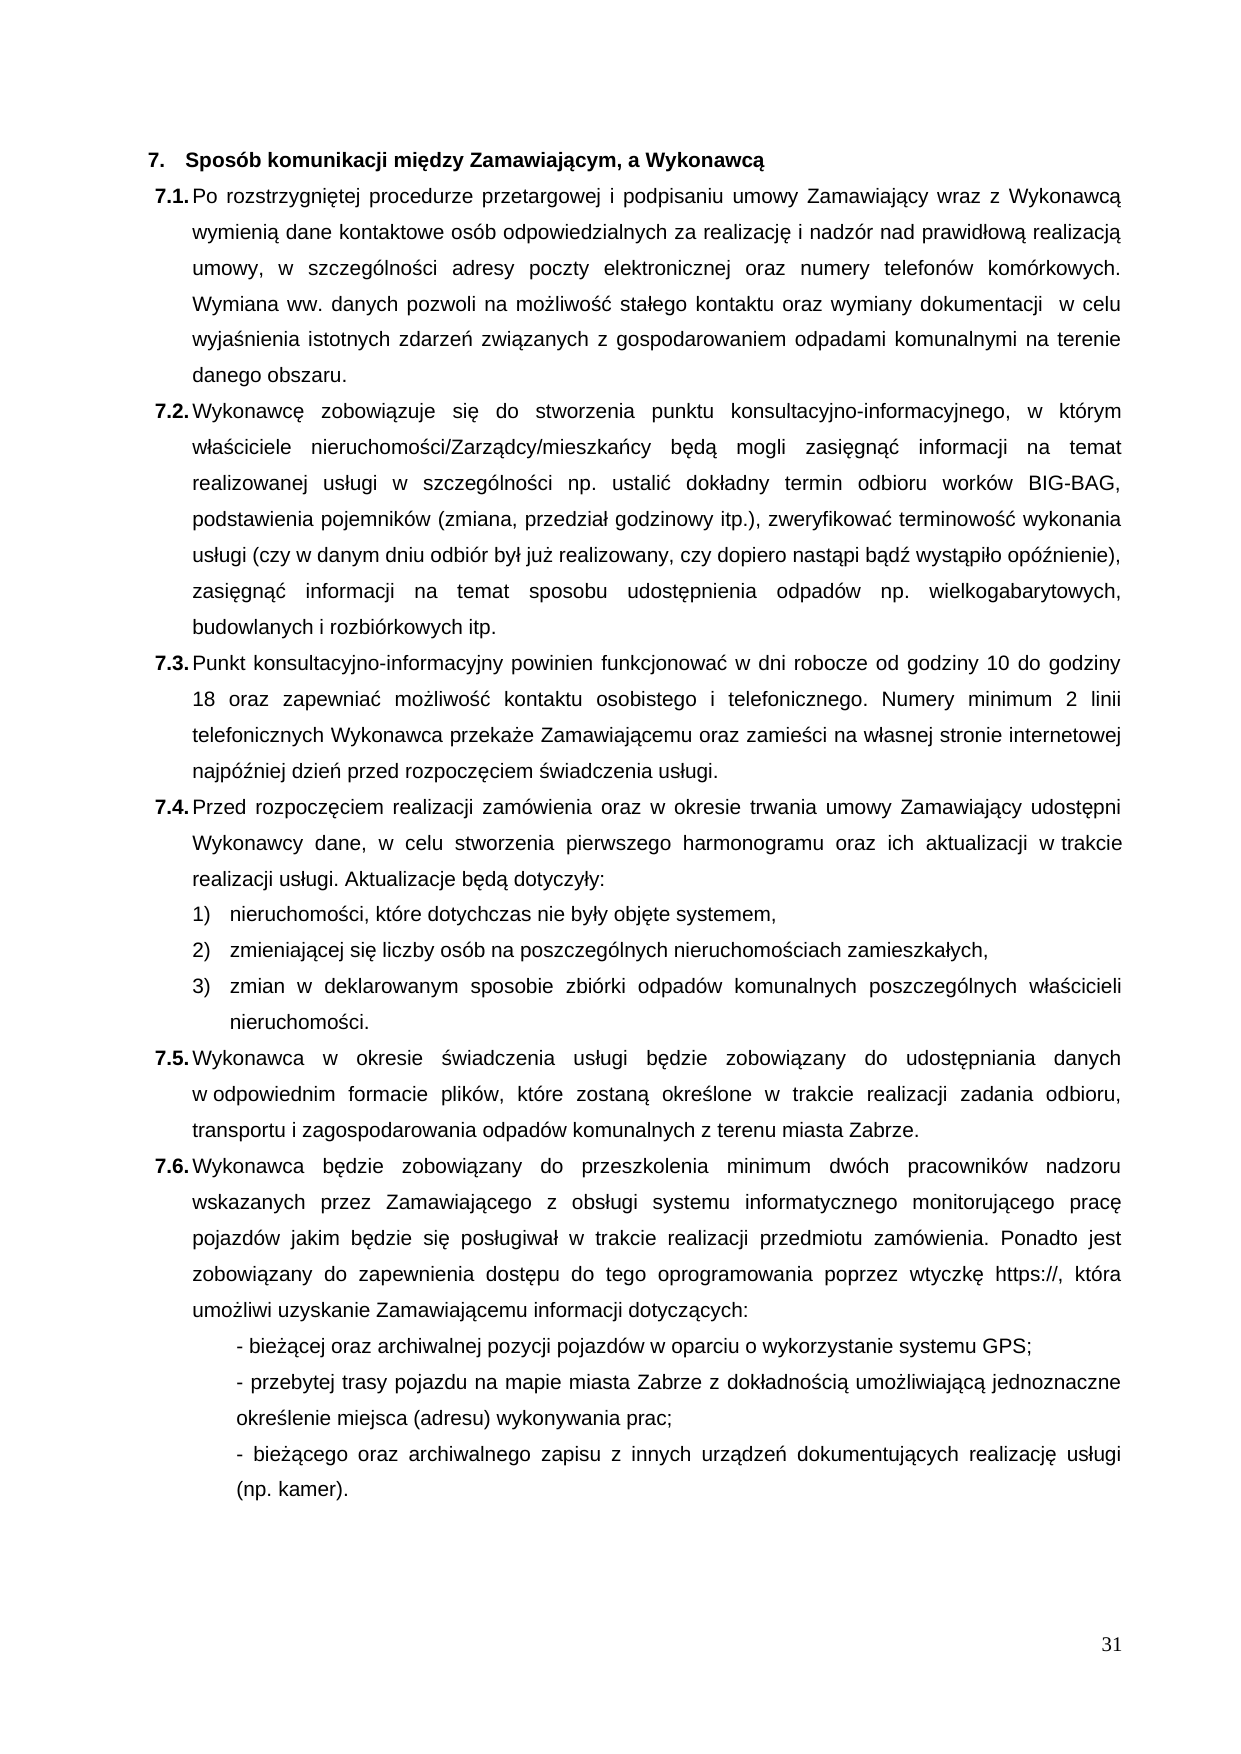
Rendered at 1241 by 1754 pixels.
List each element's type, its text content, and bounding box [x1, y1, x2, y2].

list Punkt konsultacyjno-informacyjny powinien funkcjonować w dni robocze od godziny 10 do godziny 18 oraz zapewniać możliwość kontaktu osobistego i telefonicznego. Numery minimum 2 linii telefonicznych Wykonawca przekaże Zamawiającemu oraz zamieści na własnej stronie internetowej najpóźniej dzień przed rozpoczęciem świadczenia usługi. [154, 651, 1122, 782]
list Sposób komunikacji między Zamawiającym, a Wykonawcą [148, 148, 1122, 172]
list Wykonawca w okresie świadczenia usługi będzie zobowiązany do udostępniania danych w odpowiednim formacie plików, które zostaną określone w trakcie realizacji zadania odbioru, transportu i zagospodarowania odpadów komunalnych z terenu miasta Zabrze. [154, 1046, 1122, 1142]
list - przebytej trasy pojazdu na mapie miasta Zabrze z dokładnością umożliwiającą jednoznaczne określenie miejsca (adresu) wykonywania prac; [236, 1369, 1122, 1429]
list zmieniającej się liczby osób na poszczególnych nieruchomościach zamieszkałych, [192, 938, 1122, 962]
list - bieżącej oraz archiwalnej pozycji pojazdów w oparciu o wykorzystanie systemu GPS; [236, 1333, 1122, 1357]
list zmian w deklarowanym sposobie zbiórki odpadów komunalnych poszczególnych właścicieli nieruchomości. [192, 974, 1122, 1034]
list - bieżącego oraz archiwalnego zapisu z innych urządzeń dokumentujących realizację usługi (np. kamer). [236, 1441, 1122, 1501]
list Po rozstrzygniętej procedurze przetargowej i podpisaniu umowy Zamawiający wraz z Wykonawcą wymienią dane kontaktowe osób odpowiedzialnych za realizację i nadzór nad prawidłową realizacją umowy, w szczególności adresy poczty elektronicznej oraz numery telefonów komórkowych. Wymiana ww. danych pozwoli na możliwość stałego kontaktu oraz wymiany dokumentacji w celu wyjaśnienia istotnych zdarzeń związanych z gospodarowaniem odpadami komunalnymi na terenie danego obszaru. [154, 183, 1122, 387]
list Przed rozpoczęciem realizacji zamówienia oraz w okresie trwania umowy Zamawiający udostępni Wykonawcy dane, w celu stworzenia pierwszego harmonogramu oraz ich aktualizacji w trakcie realizacji usługi. Aktualizacje będą dotyczyły: [154, 794, 1122, 890]
list Wykonawca będzie zobowiązany do przeszkolenia minimum dwóch pracowników nadzoru wskazanych przez Zamawiającego z obsługi systemu informatycznego monitorującego pracę pojazdów jakim będzie się posługiwał w trakcie realizacji przedmiotu zamówienia. Ponadto jest zobowiązany do zapewnienia dostępu do tego oprogramowania poprzez wtyczkę https://, która umożliwi uzyskanie Zamawiającemu informacji dotyczących: [154, 1154, 1122, 1322]
list Wykonawcę zobowiązuje się do stworzenia punktu konsultacyjno-informacyjnego, w którym właściciele nieruchomości/Zarządcy/mieszkańcy będą mogli zasięgnąć informacji na temat realizowanej usługi w szczególności np. ustalić dokładny termin odbioru worków BIG-BAG, podstawienia pojemników (zmiana, przedział godzinowy itp.), zweryfikować terminowość wykonania usługi (czy w danym dniu odbiór był już realizowany, czy dopiero nastąpi bądź wystąpiło opóźnienie), zasięgnąć informacji na temat sposobu udostępnienia odpadów np. wielkogabarytowych, budowlanych i rozbiórkowych itp. [154, 399, 1122, 639]
list nieruchomości, które dotychczas nie były objęte systemem, [192, 902, 1122, 926]
